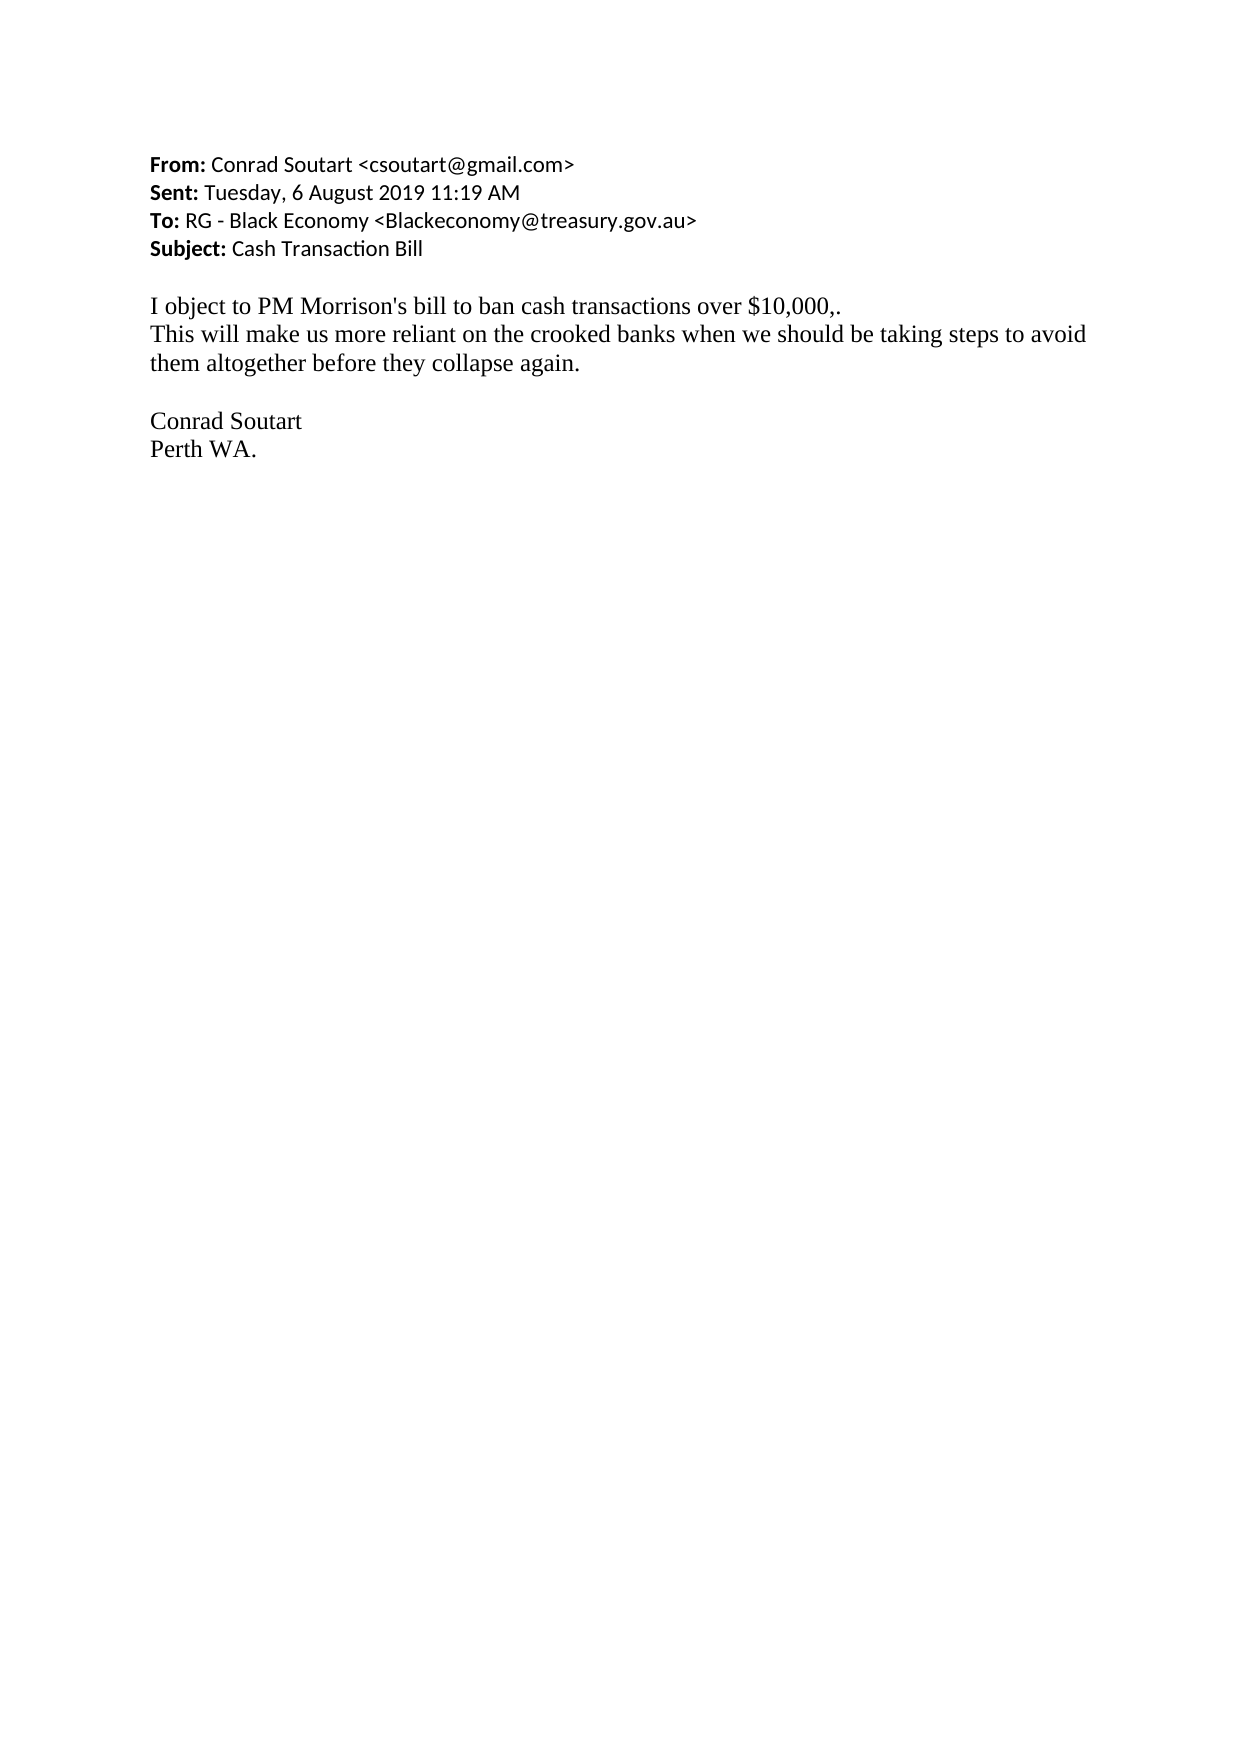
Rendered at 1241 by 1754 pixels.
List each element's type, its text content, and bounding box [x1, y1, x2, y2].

text Conrad Soutart [150, 406, 1090, 434]
text From: Conrad Soutart <csoutart@gmail.com> Sent: Tuesday, 6 August 2019 11:19 AM To: RG - Black Economy <Blackeconomy@treasury.gov.au> Subject: Cash Transaction Bill [150, 150, 1090, 262]
text Perth WA. [150, 434, 1090, 463]
text I object to PM Morrison's bill to ban cash transactions over $10,000,. [150, 291, 1090, 319]
text This will make us more reliant on the crooked banks when we should be taking steps to avoid them altogether before they collapse again. [150, 319, 1090, 377]
